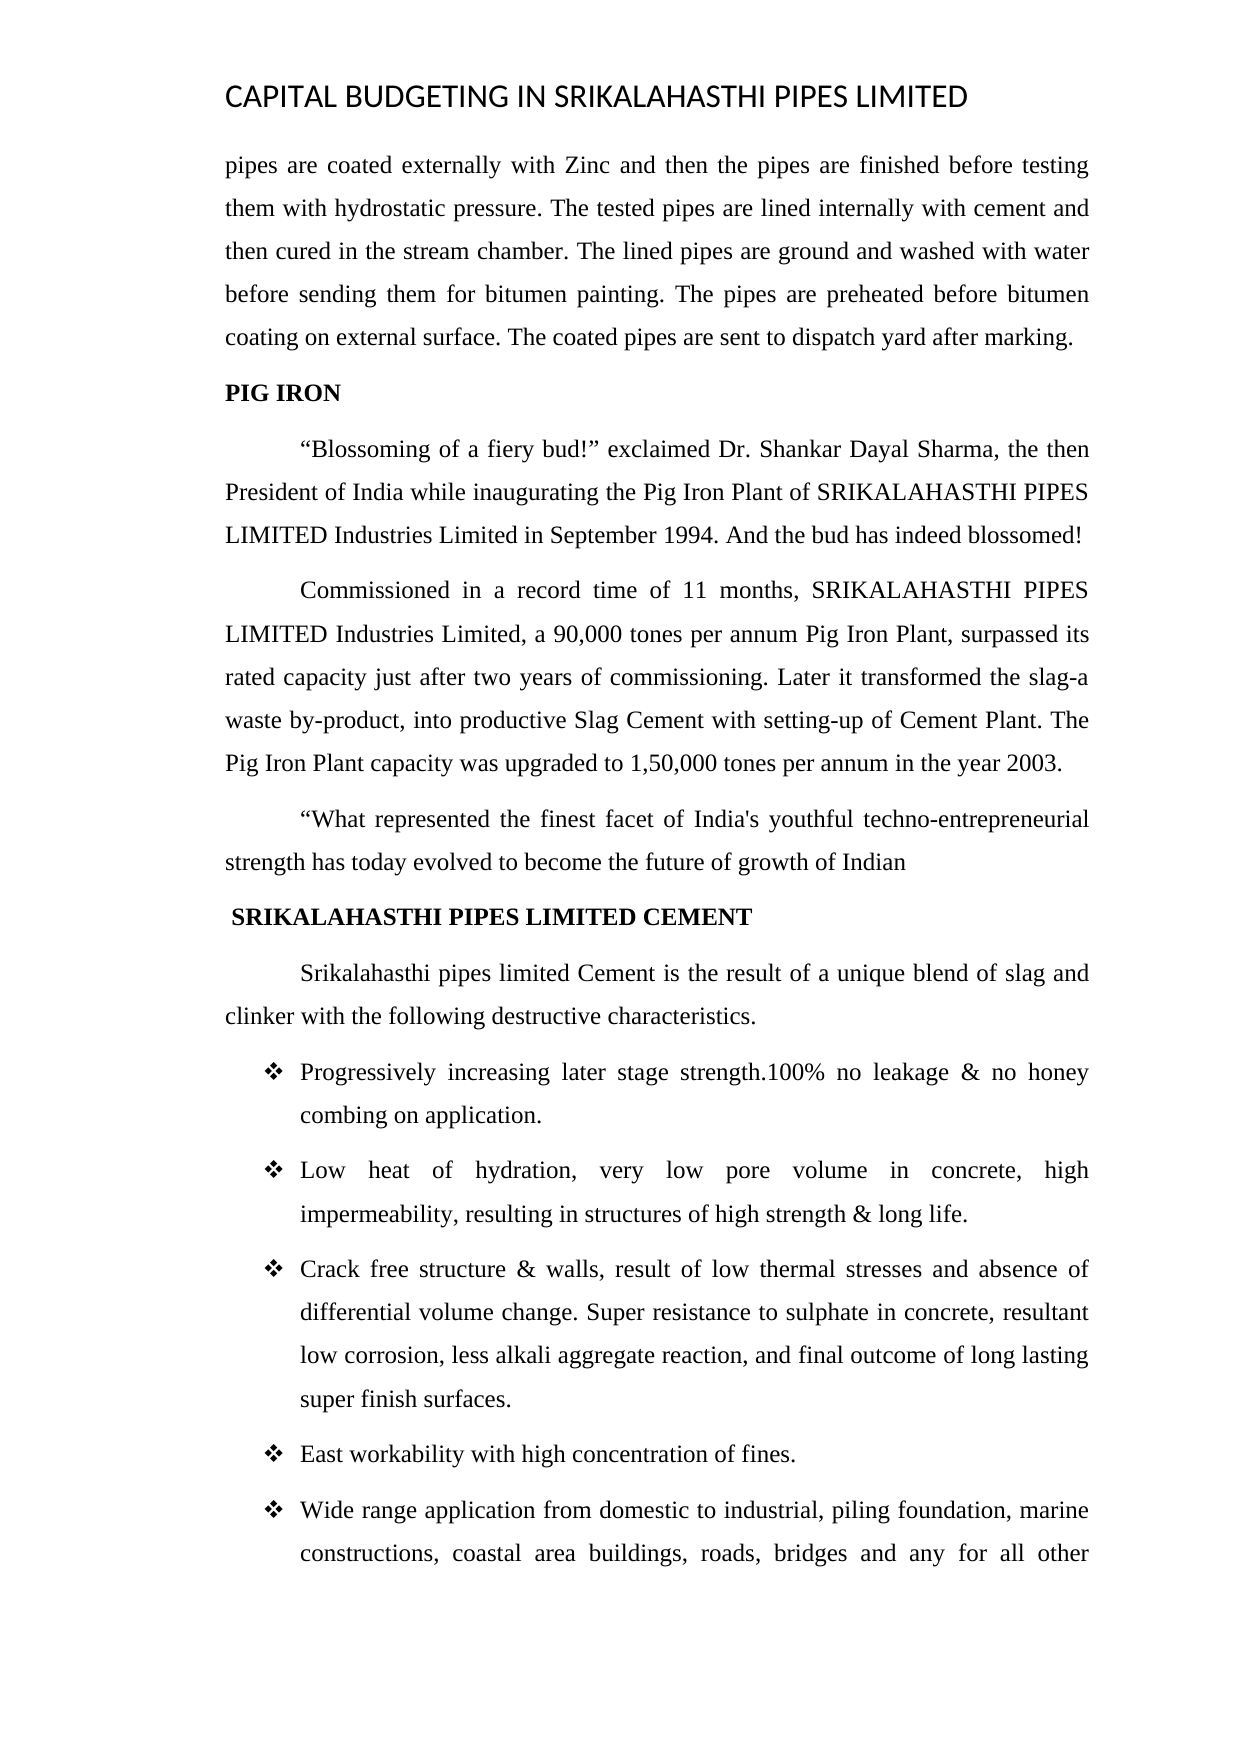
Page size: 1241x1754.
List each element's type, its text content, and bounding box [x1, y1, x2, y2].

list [262, 1495, 1090, 1567]
list Progressively increasing later stage strength.100% no leakage & no honey combing on application. [262, 1057, 1090, 1129]
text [225, 150, 1090, 351]
text “Blossoming of a fiery bud!” exclaimed Dr. Shankar Dayal Sharma, the then President of India while inaugurating the Pig Iron Plant of SRIKALAHASTHI PIPES LIMITED Industries Limited in September 1994. And the bud has indeed blossomed! [225, 434, 1090, 549]
text “What represented the finest facet of India's youthful techno-entrepreneurial strength has today evolved to become the future of growth of Indian [225, 804, 1090, 876]
text SRIKALAHASTHI PIPES LIMITED CEMENT [225, 902, 1090, 931]
list Crack free structure & walls, result of low thermal stresses and absence of differential volume change. Super resistance to sulphate in concrete, resultant low corrosion, less alkali aggregate reaction, and final outcome of long lasting super finish surfaces. [262, 1254, 1090, 1412]
text Commissioned in a record time of 11 months, SRIKALAHASTHI PIPES LIMITED Industries Limited, a 90,000 tones per annum Pig Iron Plant, surpassed its rated capacity just after two years of commissioning. Later it transformed the slag-a waste by-product, into productive Slag Cement with setting-up of Cement Plant. The Pig Iron Plant capacity was upgraded to 1,50,000 tones per annum in the year 2003. [225, 576, 1090, 777]
text Srikalahasthi pipes limited Cement is the result of a unique blend of slag and clinker with the following destructive characteristics. [225, 958, 1090, 1030]
list Low heat of hydration, very low pore volume in concrete, high impermeability, resulting in structures of high strength & long life. [262, 1156, 1090, 1227]
text PIG IRON [225, 378, 1090, 407]
list East workability with high concentration of fines. [262, 1439, 1090, 1468]
